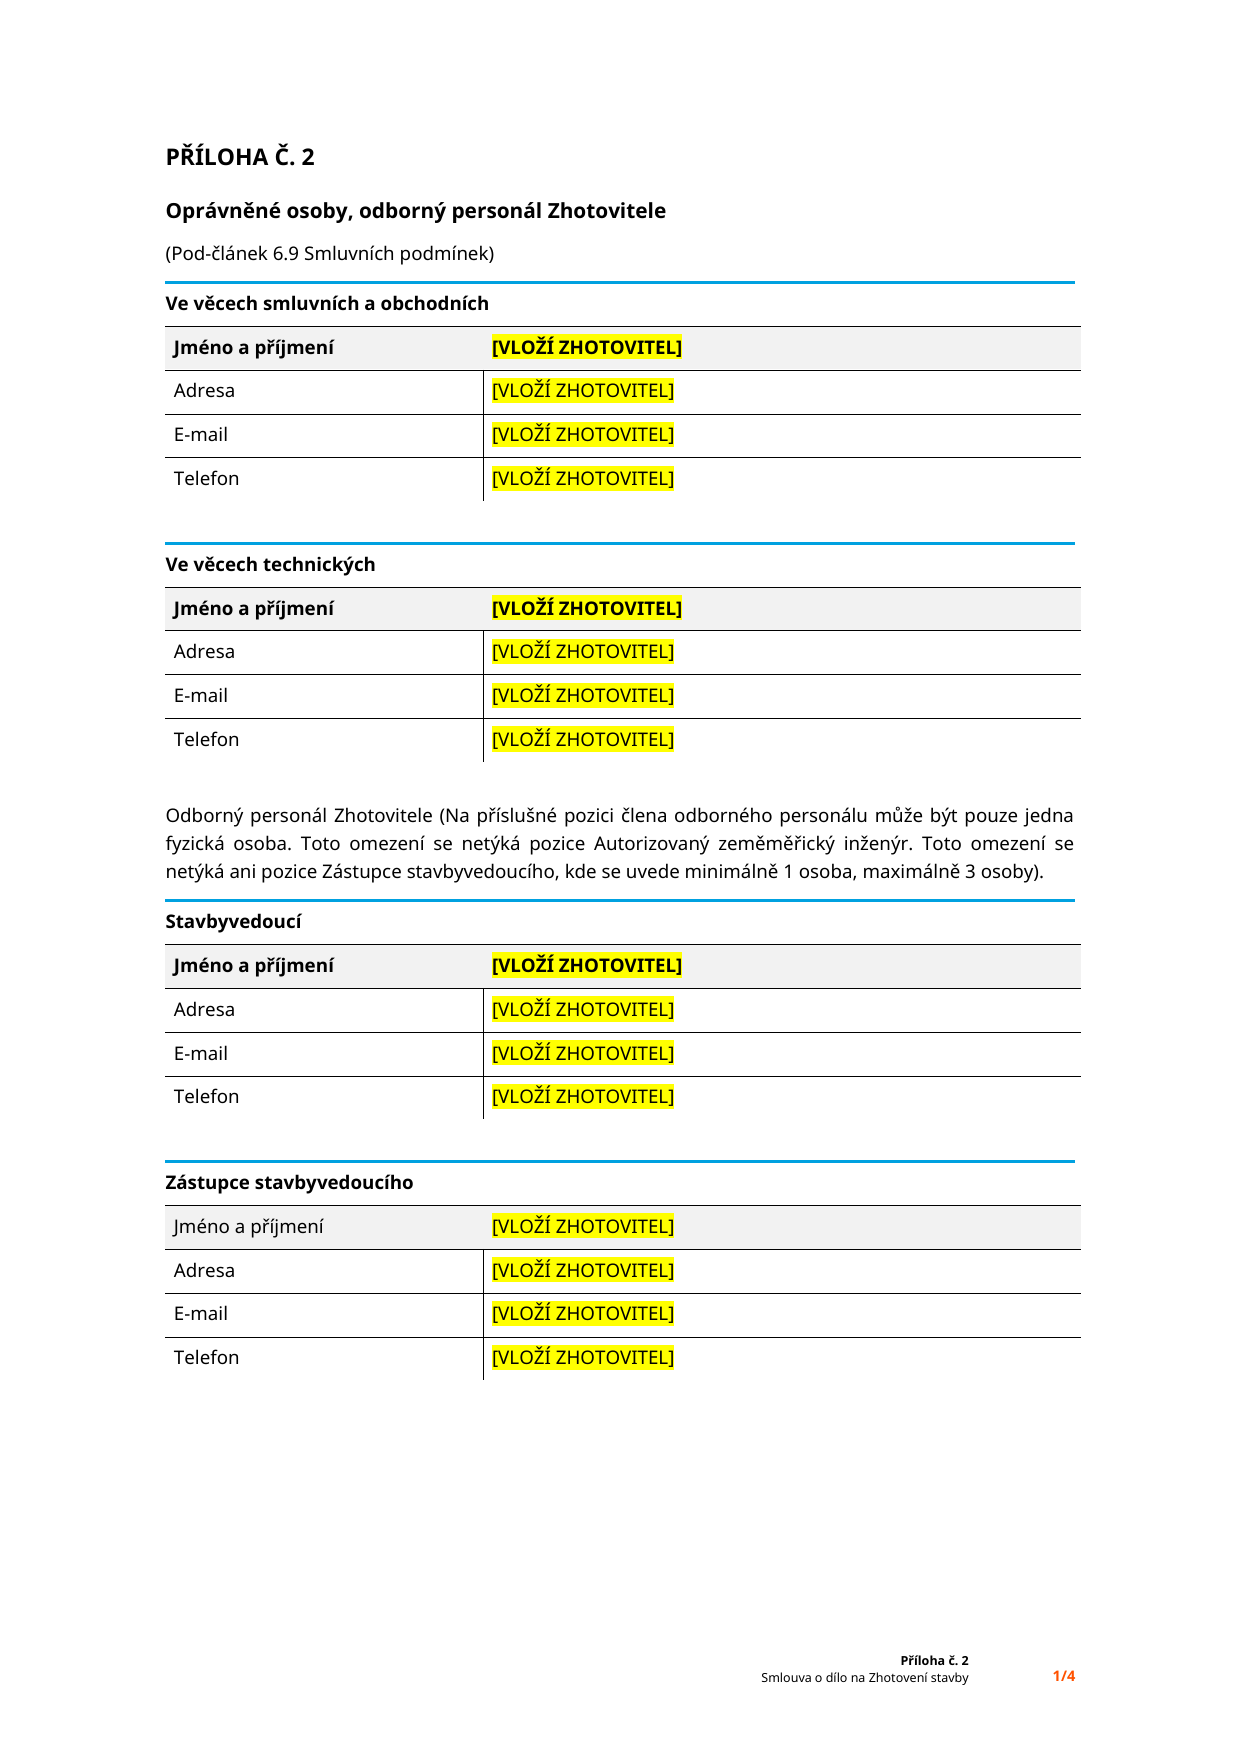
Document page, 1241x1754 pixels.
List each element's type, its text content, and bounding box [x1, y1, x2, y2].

table_cell Telefon [165, 1338, 483, 1380]
table_cell Telefon [165, 719, 483, 762]
table_header Jméno a příjmení [165, 1206, 484, 1249]
table_cell [VLOŽÍ ZHOTOVITEL] [484, 1338, 1081, 1380]
table_cell [VLOŽÍ ZHOTOVITEL] [484, 1033, 1081, 1076]
table_header Jméno a příjmení [165, 327, 484, 369]
table_cell [VLOŽÍ ZHOTOVITEL] [484, 1250, 1081, 1292]
table_cell [VLOŽÍ ZHOTOVITEL] [484, 1077, 1081, 1119]
table_cell E-mail [165, 415, 483, 457]
table_cell [VLOŽÍ ZHOTOVITEL] [484, 1294, 1081, 1336]
table_cell [VLOŽÍ ZHOTOVITEL] [484, 458, 1081, 501]
table_header [VLOŽÍ ZHOTOVITEL] [484, 327, 1081, 369]
text (Pod-článek 6.9 Smluvních podmínek) [165, 240, 1075, 266]
table_header [VLOŽÍ ZHOTOVITEL] [484, 588, 1081, 630]
table_cell [VLOŽÍ ZHOTOVITEL] [484, 415, 1081, 457]
table_cell E-mail [165, 675, 483, 718]
table_cell [VLOŽÍ ZHOTOVITEL] [484, 719, 1081, 762]
text Ve věcech technických [165, 545, 1075, 577]
table_cell Adresa [165, 989, 483, 1032]
table_cell Adresa [165, 371, 483, 413]
table_header Jméno a příjmení [165, 588, 484, 630]
text Ve věcech smluvních a obchodních [165, 284, 1075, 316]
text Odborný personál Zhotovitele (Na příslušné pozici člena odborného personálu může být pouze jedna fyzická osoba. Toto omezení se netýká pozice Autorizovaný zeměměřický inženýr. Toto omezení se netýká ani pozice Zástupce stavbyvedoucího, kde se uvede minimálně 1 osoba, maximálně 3 osoby). [165, 802, 1075, 884]
table_header Jméno a příjmení [165, 945, 484, 988]
table_cell [VLOŽÍ ZHOTOVITEL] [484, 371, 1081, 413]
table_header [VLOŽÍ ZHOTOVITEL] [484, 1206, 1081, 1249]
table_header [VLOŽÍ ZHOTOVITEL] [484, 945, 1081, 988]
table_cell [VLOŽÍ ZHOTOVITEL] [484, 675, 1081, 718]
table_cell Adresa [165, 1250, 483, 1292]
table_cell [VLOŽÍ ZHOTOVITEL] [484, 631, 1081, 674]
table_cell E-mail [165, 1294, 483, 1336]
text Oprávněné osoby, odborný personál Zhotovitele [165, 197, 1075, 225]
text Zástupce stavbyvedoucího [165, 1163, 1075, 1195]
table_cell E-mail [165, 1033, 483, 1076]
text Příloha č. 2 [165, 141, 1075, 173]
table_cell [VLOŽÍ ZHOTOVITEL] [484, 989, 1081, 1032]
text Stavbyvedoucí [165, 902, 1075, 934]
table_cell Telefon [165, 458, 483, 501]
table_cell Telefon [165, 1077, 483, 1119]
table_cell Adresa [165, 631, 483, 674]
